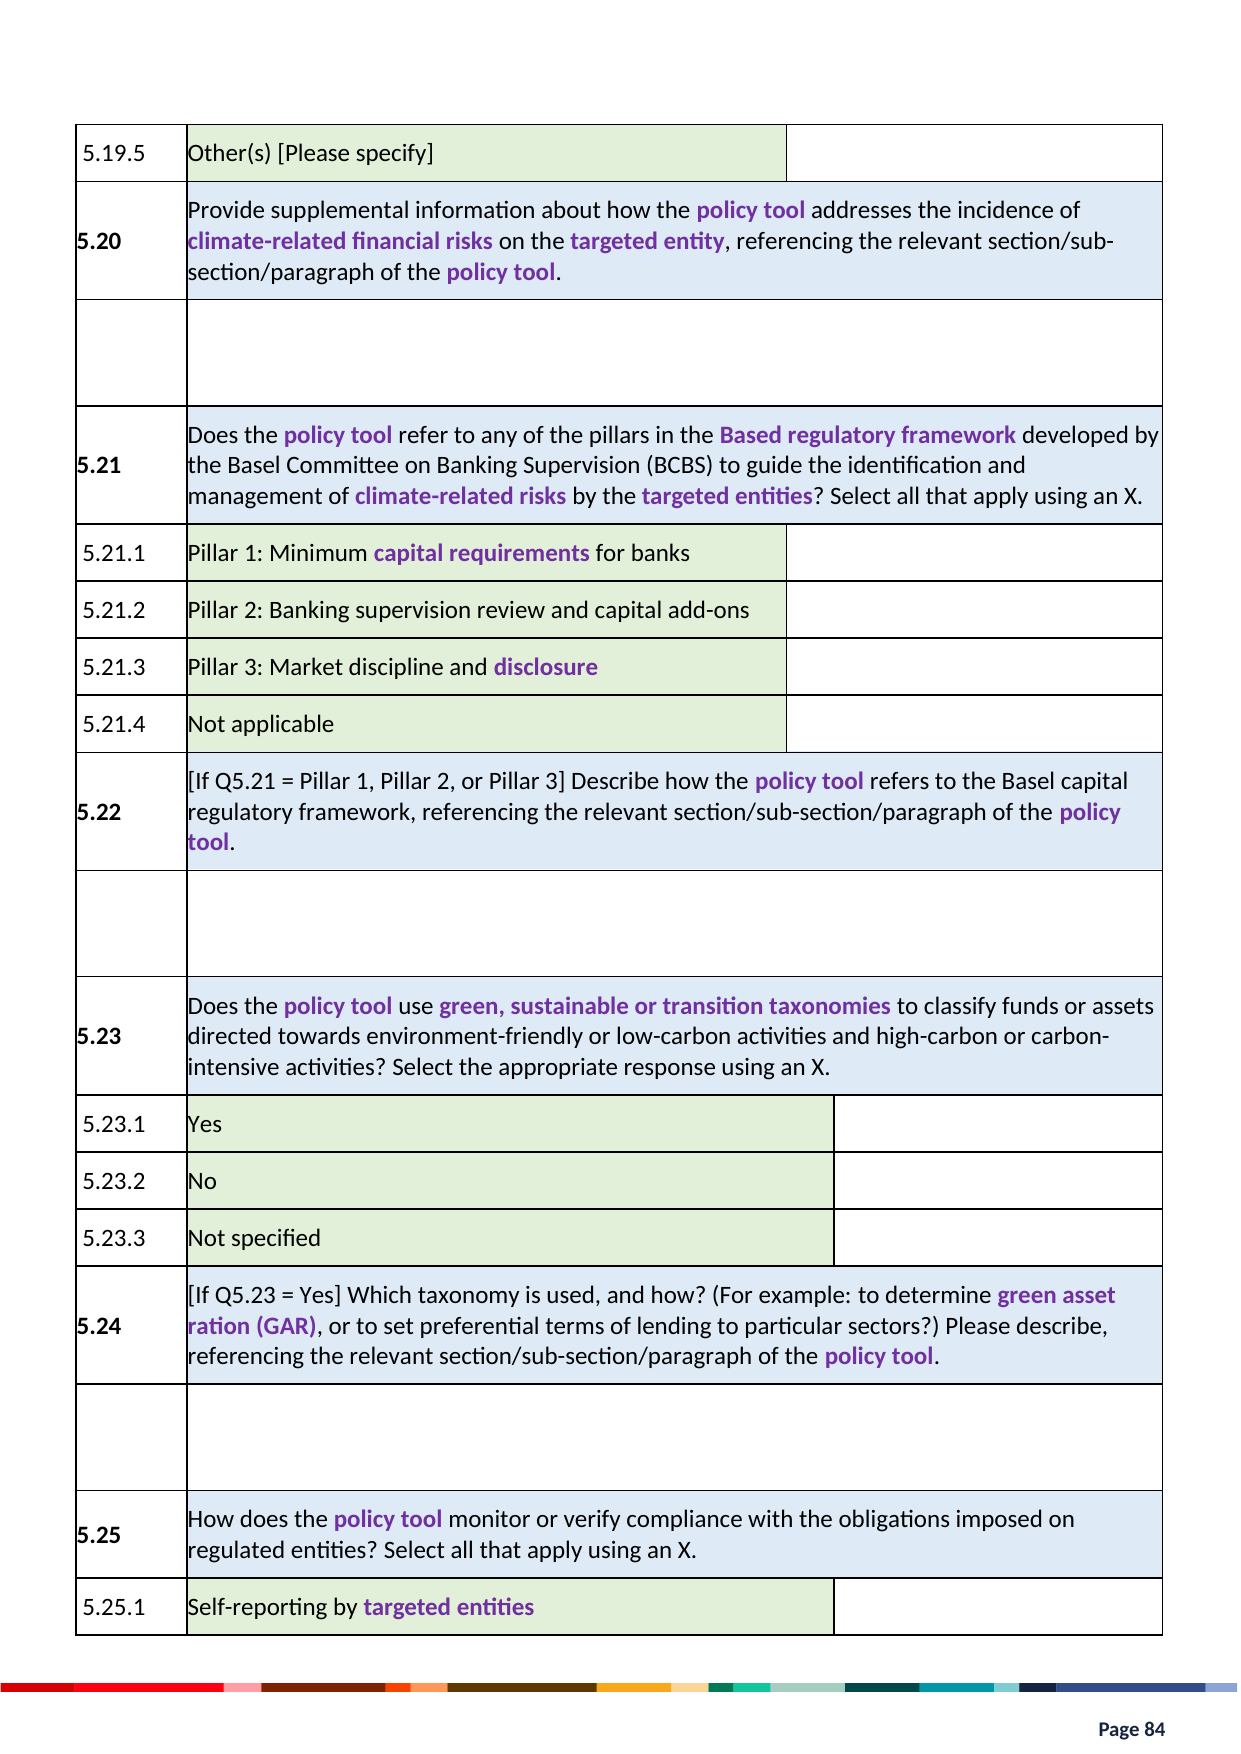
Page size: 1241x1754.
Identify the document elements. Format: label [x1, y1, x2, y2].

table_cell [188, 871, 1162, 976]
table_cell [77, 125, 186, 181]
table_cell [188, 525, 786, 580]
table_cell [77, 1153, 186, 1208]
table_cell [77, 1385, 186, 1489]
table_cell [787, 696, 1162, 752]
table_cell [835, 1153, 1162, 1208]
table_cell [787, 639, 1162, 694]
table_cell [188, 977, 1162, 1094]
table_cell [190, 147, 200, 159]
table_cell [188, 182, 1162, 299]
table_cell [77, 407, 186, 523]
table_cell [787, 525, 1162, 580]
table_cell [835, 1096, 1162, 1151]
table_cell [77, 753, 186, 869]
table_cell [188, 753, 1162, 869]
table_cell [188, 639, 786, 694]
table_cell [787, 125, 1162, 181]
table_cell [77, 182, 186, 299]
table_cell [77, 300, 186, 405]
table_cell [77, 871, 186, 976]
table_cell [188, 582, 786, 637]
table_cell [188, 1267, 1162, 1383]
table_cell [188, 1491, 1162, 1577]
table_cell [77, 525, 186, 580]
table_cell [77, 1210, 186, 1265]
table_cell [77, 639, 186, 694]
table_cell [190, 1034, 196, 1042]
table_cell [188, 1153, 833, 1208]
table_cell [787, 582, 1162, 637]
picture [0, 1683, 1236, 1692]
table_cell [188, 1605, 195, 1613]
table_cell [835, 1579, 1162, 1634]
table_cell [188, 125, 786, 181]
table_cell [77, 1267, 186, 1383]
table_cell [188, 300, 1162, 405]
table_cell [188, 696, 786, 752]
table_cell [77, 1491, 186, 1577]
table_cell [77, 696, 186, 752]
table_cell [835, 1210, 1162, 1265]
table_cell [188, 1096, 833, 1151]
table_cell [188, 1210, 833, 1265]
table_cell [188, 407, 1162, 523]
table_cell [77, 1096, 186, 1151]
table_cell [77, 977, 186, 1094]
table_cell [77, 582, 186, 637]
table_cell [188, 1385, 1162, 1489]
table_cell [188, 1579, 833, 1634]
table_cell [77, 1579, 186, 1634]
